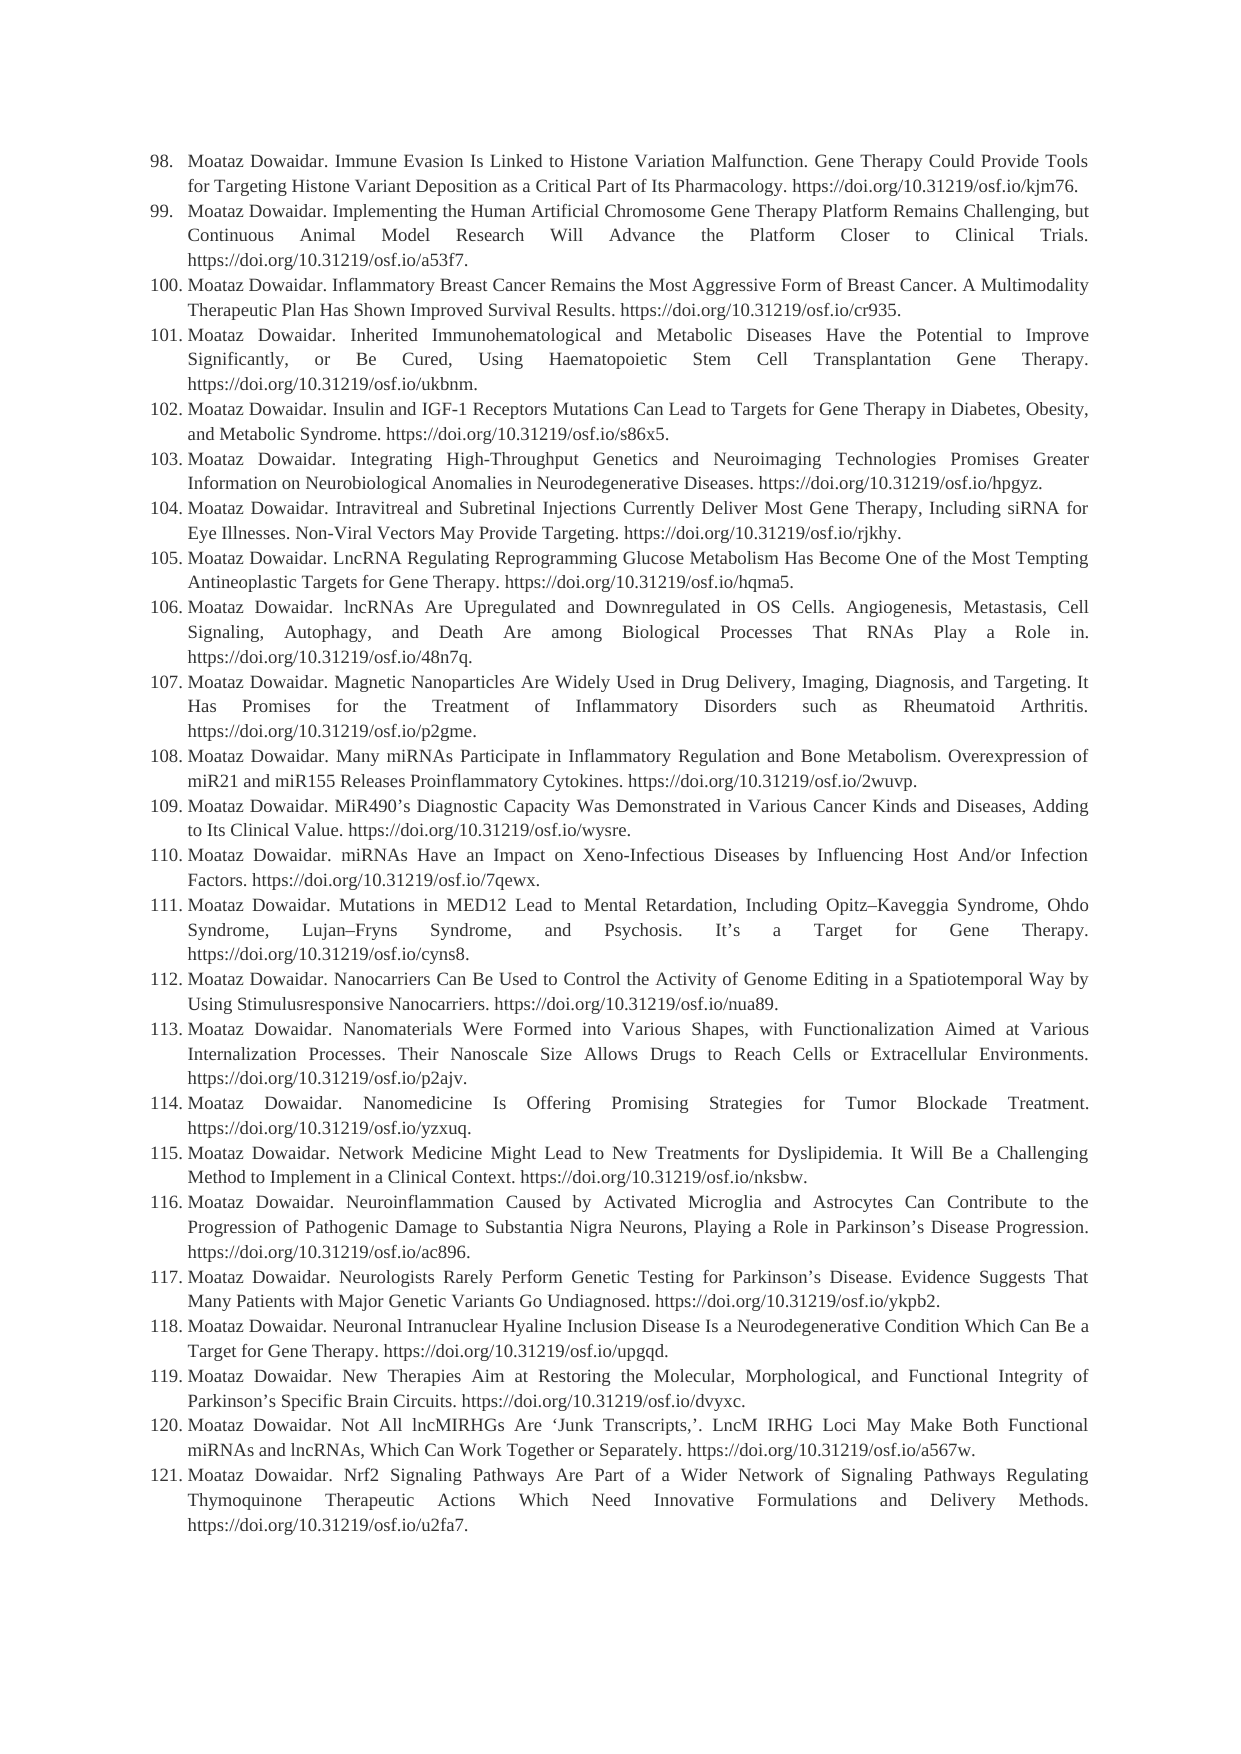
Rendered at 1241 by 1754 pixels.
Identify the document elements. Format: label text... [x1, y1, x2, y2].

list Moataz Dowaidar. Network Medicine Might Lead to New Treatments for Dyslipidemia. It Will Be a Challenging Method to Implement in a Clinical Context. https://doi.org/10.31219/osf.io/nksbw. [150, 1142, 1090, 1188]
list Moataz Dowaidar. Inherited Immunohematological and Metabolic Diseases Have the Potential to Improve Significantly, or Be Cured, Using Haematopoietic Stem Cell Transplantation Gene Therapy. https://doi.org/10.31219/osf.io/ukbnm. [150, 323, 1090, 395]
list Moataz Dowaidar. Not All lncMIRHGs Are ‘Junk Transcripts,’. LncM IRHG Loci May Make Both Functional miRNAs and lncRNAs, Which Can Work Together or Separately. https://doi.org/10.31219/osf.io/a567w. [150, 1414, 1090, 1461]
list Moataz Dowaidar. Neuronal Intranuclear Hyaline Inclusion Disease Is a Neurodegenerative Condition Which Can Be a Target for Gene Therapy. https://doi.org/10.31219/osf.io/upgqd. [150, 1315, 1090, 1362]
list Moataz Dowaidar. MiR490’s Diagnostic Capacity Was Demonstrated in Various Cancer Kinds and Diseases, Adding to Its Clinical Value. https://doi.org/10.31219/osf.io/wysre. [150, 794, 1090, 841]
list Moataz Dowaidar. Nrf2 Signaling Pathways Are Part of a Wider Network of Signaling Pathways Regulating Thymoquinone Therapeutic Actions Which Need Innovative Formulations and Delivery Methods. https://doi.org/10.31219/osf.io/u2fa7. [150, 1464, 1090, 1535]
list Moataz Dowaidar. Inflammatory Breast Cancer Remains the Most Aggressive Form of Breast Cancer. A Multimodality Therapeutic Plan Has Shown Improved Survival Results. https://doi.org/10.31219/osf.io/cr935. [150, 274, 1090, 320]
list Moataz Dowaidar. Many miRNAs Participate in Inflammatory Regulation and Bone Metabolism. Overexpression of miR21 and miR155 Releases Proinflammatory Cytokines. https://doi.org/10.31219/osf.io/2wuvp. [150, 745, 1090, 791]
list Moataz Dowaidar. New Therapies Aim at Restoring the Molecular, Morphological, and Functional Integrity of Parkinson’s Specific Brain Circuits. https://doi.org/10.31219/osf.io/dvyxc. [150, 1365, 1090, 1411]
list Moataz Dowaidar. Nanocarriers Can Be Used to Control the Activity of Genome Editing in a Spatiotemporal Way by Using Stimulusresponsive Nanocarriers. https://doi.org/10.31219/osf.io/nua89. [150, 968, 1090, 1014]
list Moataz Dowaidar. Intravitreal and Subretinal Injections Currently Deliver Most Gene Therapy, Including siRNA for Eye Illnesses. Non-Viral Vectors May Provide Targeting. https://doi.org/10.31219/osf.io/rjkhy. [150, 497, 1090, 543]
list Moataz Dowaidar. Nanomedicine Is Offering Promising Strategies for Tumor Blockade Treatment. https://doi.org/10.31219/osf.io/yzxuq. [150, 1092, 1090, 1138]
list Moataz Dowaidar. LncRNA Regulating Reprogramming Glucose Metabolism Has Become One of the Most Tempting Antineoplastic Targets for Gene Therapy. https://doi.org/10.31219/osf.io/hqma5. [150, 547, 1090, 593]
list Moataz Dowaidar. Mutations in MED12 Lead to Mental Retardation, Including Opitz–Kaveggia Syndrome, Ohdo Syndrome, Lujan–Fryns Syndrome, and Psychosis. It’s a Target for Gene Therapy. https://doi.org/10.31219/osf.io/cyns8. [150, 894, 1090, 965]
list Moataz Dowaidar. Immune Evasion Is Linked to Histone Variation Malfunction. Gene Therapy Could Provide Tools for Targeting Histone Variant Deposition as a Critical Part of Its Pharmacology. https://doi.org/10.31219/osf.io/kjm76. [150, 150, 1090, 196]
list Moataz Dowaidar. lncRNAs Are Upregulated and Downregulated in OS Cells. Angiogenesis, Metastasis, Cell Signaling, Autophagy, and Death Are among Biological Processes That RNAs Play a Role in. https://doi.org/10.31219/osf.io/48n7q. [150, 596, 1090, 667]
list Moataz Dowaidar. Integrating High-Throughput Genetics and Neuroimaging Technologies Promises Greater Information on Neurobiological Anomalies in Neurodegenerative Diseases. https://doi.org/10.31219/osf.io/hpgyz. [150, 447, 1090, 494]
list Moataz Dowaidar. Implementing the Human Artificial Chromosome Gene Therapy Platform Remains Challenging, but Continuous Animal Model Research Will Advance the Platform Closer to Clinical Trials. https://doi.org/10.31219/osf.io/a53f7. [150, 199, 1090, 271]
list Moataz Dowaidar. Insulin and IGF-1 Receptors Mutations Can Lead to Targets for Gene Therapy in Diabetes, Obesity, and Metabolic Syndrome. https://doi.org/10.31219/osf.io/s86x5. [150, 398, 1090, 444]
list Moataz Dowaidar. Nanomaterials Were Formed into Various Shapes, with Functionalization Aimed at Various Internalization Processes. Their Nanoscale Size Allows Drugs to Reach Cells or Extracellular Environments. https://doi.org/10.31219/osf.io/p2ajv. [150, 1018, 1090, 1089]
list Moataz Dowaidar. Neurologists Rarely Perform Genetic Testing for Parkinson’s Disease. Evidence Suggests That Many Patients with Major Genetic Variants Go Undiagnosed. https://doi.org/10.31219/osf.io/ykpb2. [150, 1266, 1090, 1312]
list Moataz Dowaidar. Magnetic Nanoparticles Are Widely Used in Drug Delivery, Imaging, Diagnosis, and Targeting. It Has Promises for the Treatment of Inflammatory Disorders such as Rheumatoid Arthritis. https://doi.org/10.31219/osf.io/p2gme. [150, 671, 1090, 742]
list Moataz Dowaidar. Neuroinflammation Caused by Activated Microglia and Astrocytes Can Contribute to the Progression of Pathogenic Damage to Substantia Nigra Neurons, Playing a Role in Parkinson’s Disease Progression. https://doi.org/10.31219/osf.io/ac896. [150, 1191, 1090, 1262]
list Moataz Dowaidar. miRNAs Have an Impact on Xeno-Infectious Diseases by Influencing Host And/or Infection Factors. https://doi.org/10.31219/osf.io/7qewx. [150, 844, 1090, 891]
